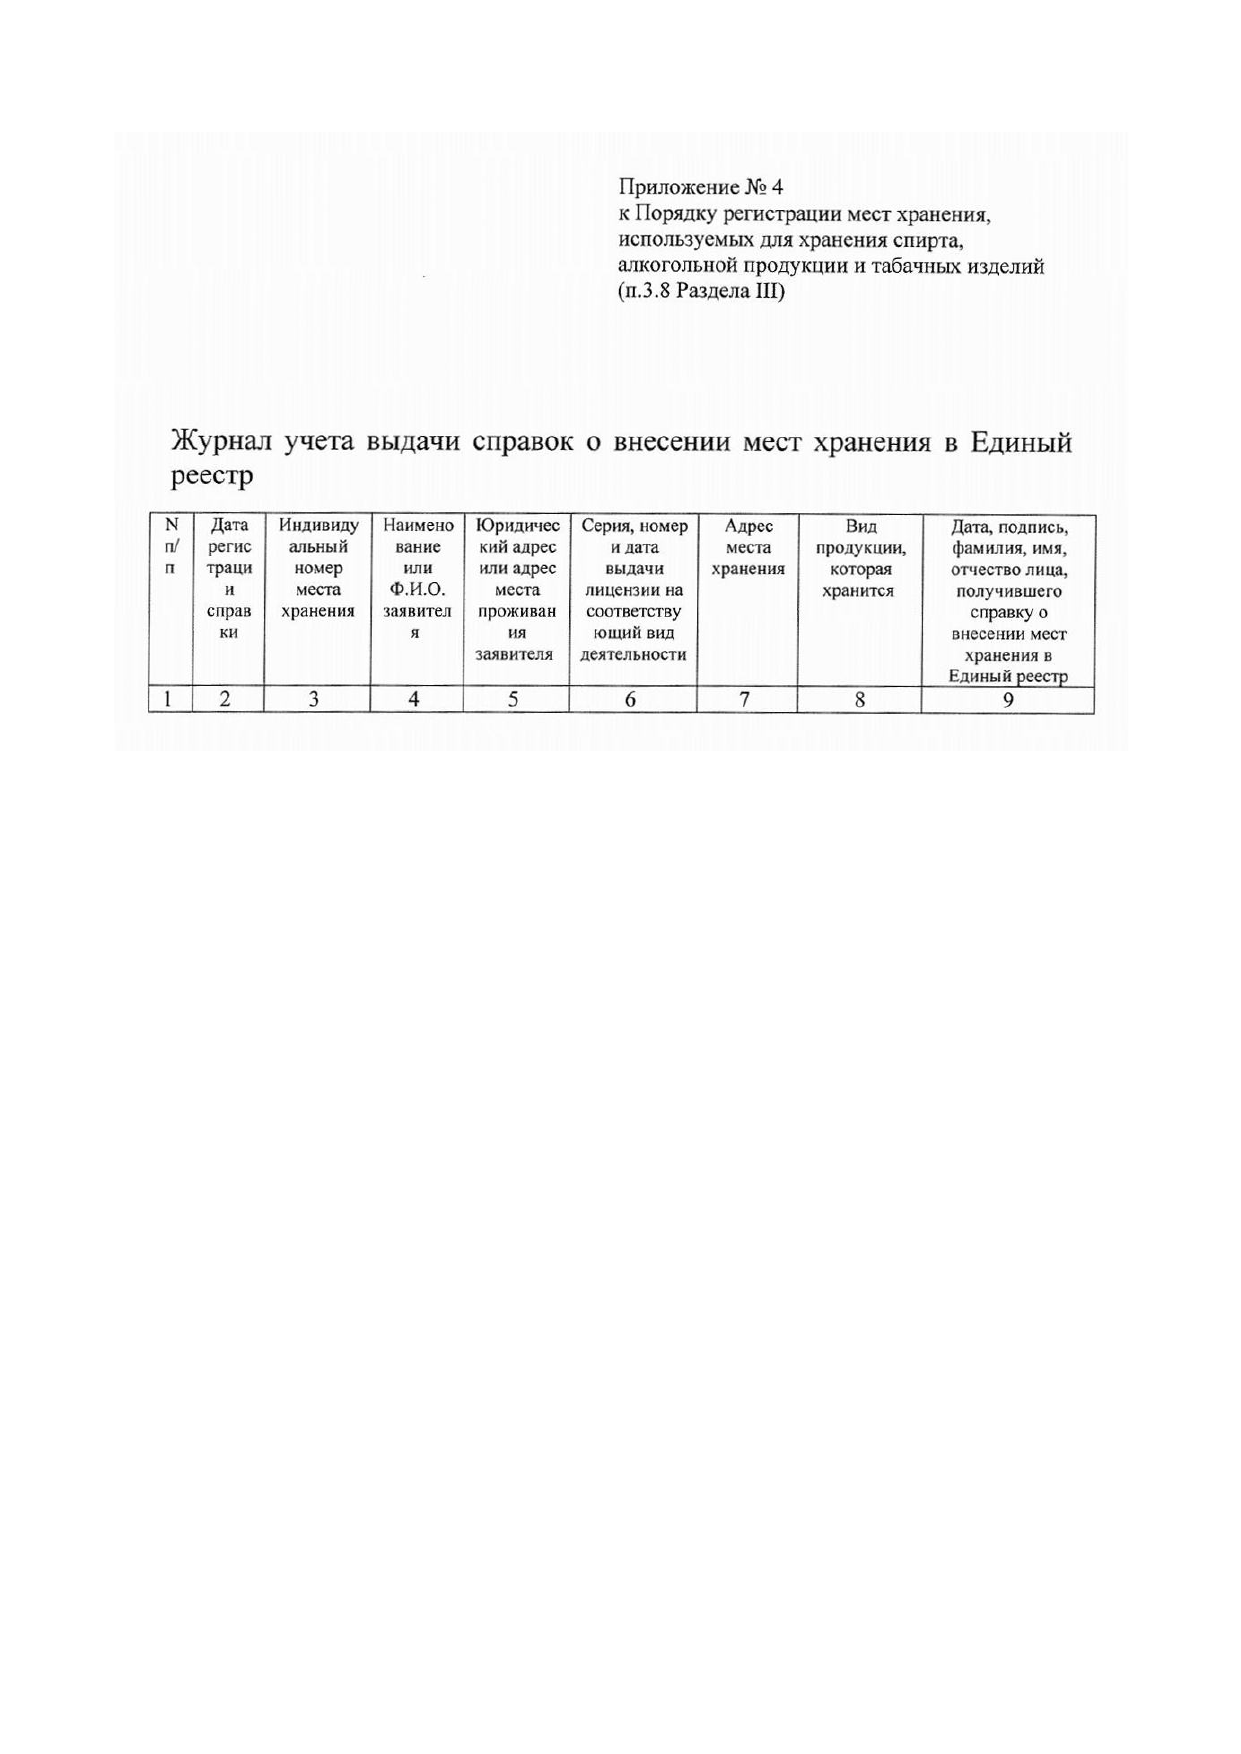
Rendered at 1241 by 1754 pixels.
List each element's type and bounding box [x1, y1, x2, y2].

picture [114, 132, 1129, 751]
